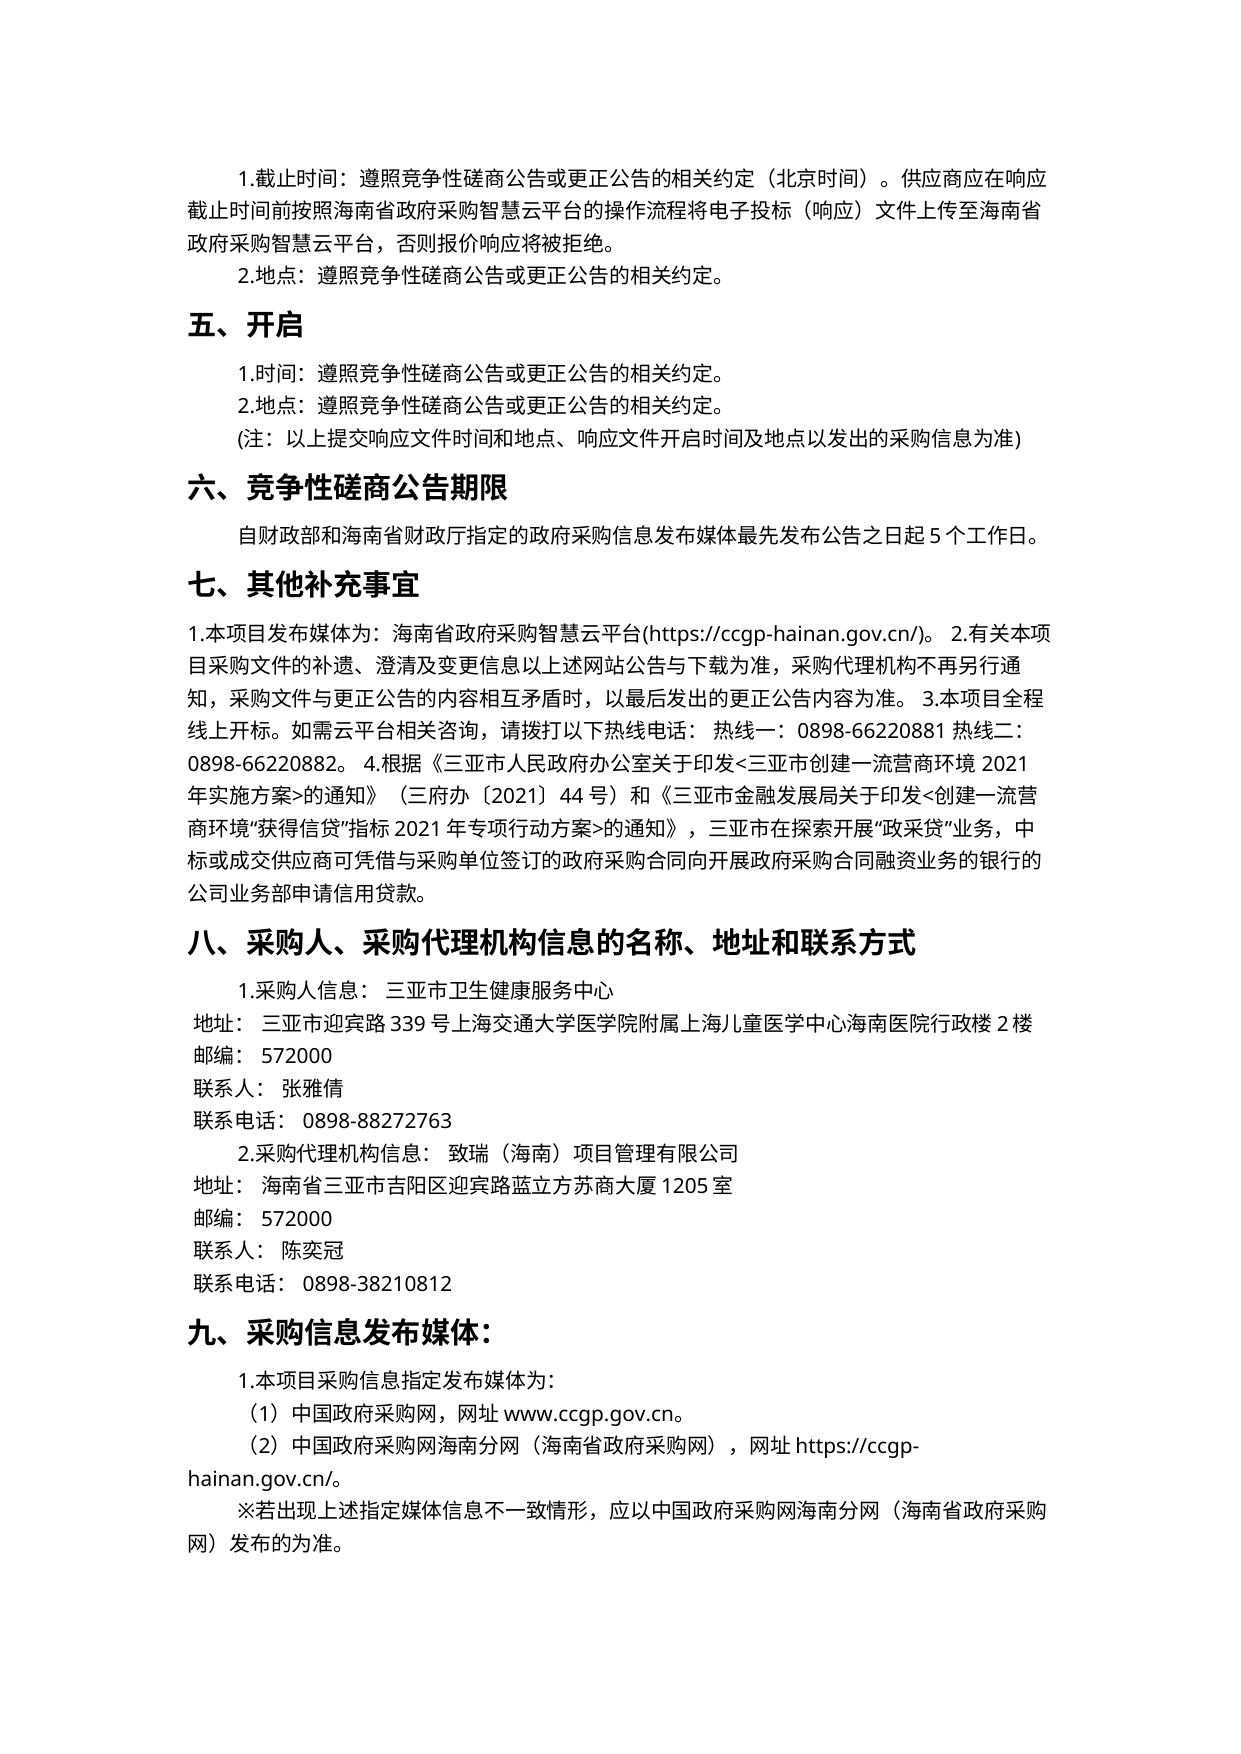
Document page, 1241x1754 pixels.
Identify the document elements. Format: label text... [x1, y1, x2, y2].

text 1.采购人信息： 三亚市卫生健康服务中心 [187, 974, 1053, 1007]
text （2）中国政府采购网海南分网（海南省政府采购网），网址https://ccgp-hainan.gov.cn/。 [187, 1429, 1053, 1494]
text 七、其他补充事宜 [187, 552, 1053, 617]
text 邮编： 572000 [187, 1202, 1053, 1234]
text 邮编： 572000 [187, 1039, 1053, 1072]
text 1.截止时间：遵照竞争性磋商公告或更正公告的相关约定（北京时间）。供应商应在响应截止时间前按照海南省政府采购智慧云平台的操作流程将电子投标（响应）文件上传至海南省政府采购智慧云平台，否则报价响应将被拒绝。 [187, 162, 1053, 259]
text 2.采购代理机构信息： 致瑞（海南）项目管理有限公司 [187, 1137, 1053, 1169]
text 六、竞争性磋商公告期限 [187, 454, 1053, 519]
text 2.地点：遵照竞争性磋商公告或更正公告的相关约定。 [187, 259, 1053, 292]
text 自财政部和海南省财政厅指定的政府采购信息发布媒体最先发布公告之日起5个工作日。 [187, 519, 1053, 552]
text 八、采购人、采购代理机构信息的名称、地址和联系方式 [187, 909, 1053, 974]
text 联系电话： 0898-88272763 [187, 1104, 1053, 1137]
text 1.时间：遵照竞争性磋商公告或更正公告的相关约定。 [187, 357, 1053, 389]
text 五、开启 [187, 292, 1053, 357]
text ※若出现上述指定媒体信息不一致情形，应以中国政府采购网海南分网（海南省政府采购网）发布的为准。 [187, 1494, 1053, 1559]
text (注：以上提交响应文件时间和地点、响应文件开启时间及地点以发出的采购信息为准) [187, 422, 1053, 454]
text 联系人： 陈奕冠 [187, 1234, 1053, 1267]
text 1.本项目发布媒体为：海南省政府采购智慧云平台(https://ccgp-hainan.gov.cn/)。 2.有关本项目采购文件的补遗、澄清及变更信息以上述网站公告与下载为准，采购代理机构不再另行通知，采购文件与更正公告的内容相互矛盾时，以最后发出的更正公告内容为准。 3.本项目全程线上开标。如需云平台相关咨询，请拨打以下热线电话： 热线一：0898-66220881 热线二：0898-66220882。 4.根据《三亚市人民政府办公室关于印发<三亚市创建一流营商环境 2021年实施方案>的通知》（三府办〔2021〕44 号）和《三亚市金融发展局关于印发<创建一流营商环境“获得信贷”指标2021年专项行动方案>的通知》，三亚市在探索开展“政采贷”业务，中标或成交供应商可凭借与采购单位签订的政府采购合同向开展政府采购合同融资业务的银行的公司业务部申请信用贷款。 [187, 617, 1053, 909]
text （1）中国政府采购网，网址www.ccgp.gov.cn。 [187, 1397, 1053, 1429]
text 2.地点：遵照竞争性磋商公告或更正公告的相关约定。 [187, 389, 1053, 422]
text 九、采购信息发布媒体： [187, 1299, 1053, 1364]
text 1.本项目采购信息指定发布媒体为： [187, 1364, 1053, 1397]
text 联系电话： 0898-38210812 [187, 1267, 1053, 1299]
text 联系人： 张雅倩 [187, 1072, 1053, 1104]
text 地址： 海南省三亚市吉阳区迎宾路蓝立方苏商大厦1205室 [187, 1169, 1053, 1202]
text 地址： 三亚市迎宾路339号上海交通大学医学院附属上海儿童医学中心海南医院行政楼2楼 [187, 1007, 1053, 1039]
